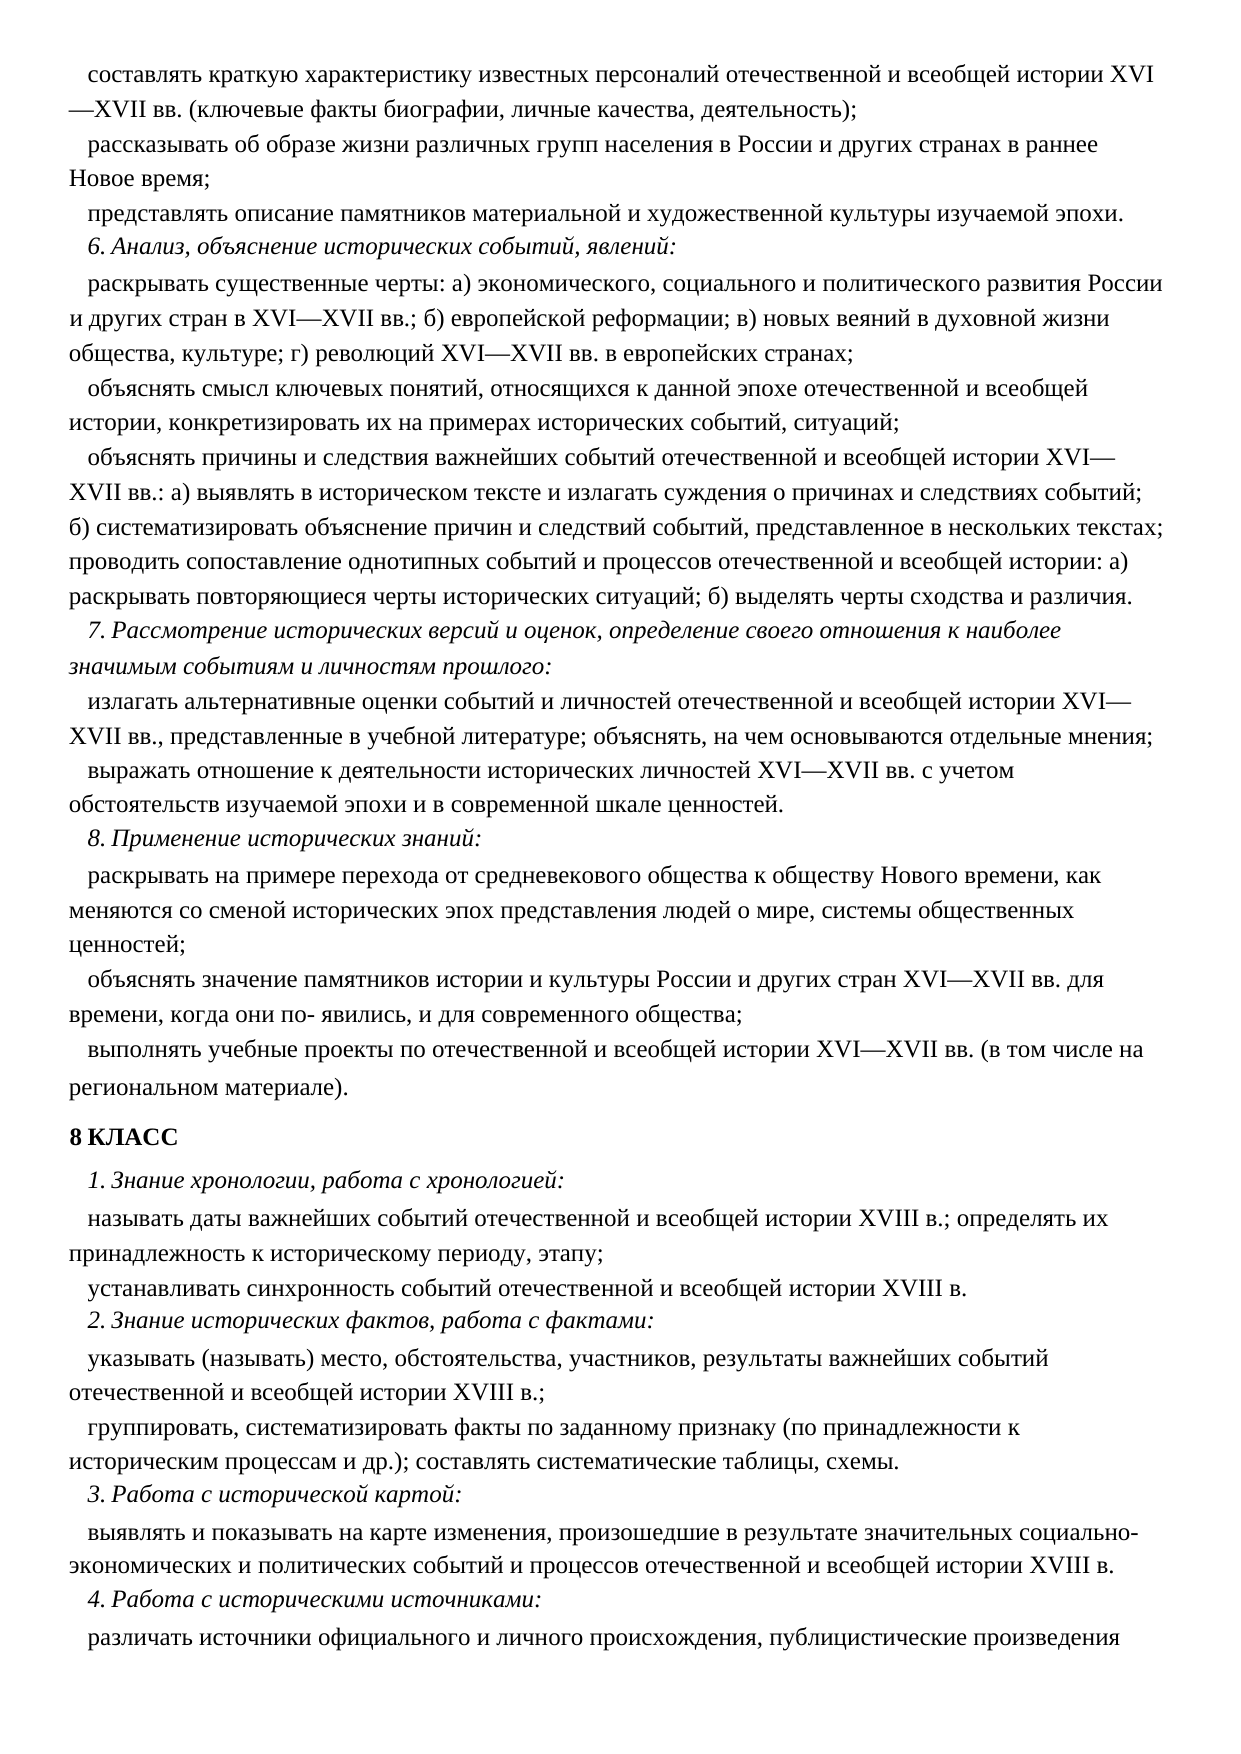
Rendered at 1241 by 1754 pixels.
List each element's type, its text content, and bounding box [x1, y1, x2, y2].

text объяснять причины и следствия важнейших событий отечественной и всеобщей истории XVI— XVII вв.: а) выявлять в историческом тексте и излагать суждения о причинах и следствиях событий; б) систематизировать объяснение причин и следствий событий, представленное в нескольких текстах; проводить сопоставление однотипных событий и процессов отечественной и всеобщей истории: а) [69, 442, 1165, 575]
text раскрывать на примере перехода от средневекового общества к обществу Нового времени, как меняются со сменой исторических эпох представления людей о мире, системы общественных ценностей; [69, 860, 1103, 958]
text 2. Знание исторических фактов, работа с фактами: [87, 1305, 1165, 1334]
text различать источники официального и личного происхождения, публицистические произведения [87, 1622, 1165, 1651]
text значимым событиям и личностям прошлого: [69, 651, 1165, 679]
text объяснять значение памятников истории и культуры России и других стран XVI—XVII вв. для времени, когда они по- явились, и для современного общества; [69, 964, 1105, 1028]
text 8. Применение исторических знаний: [87, 823, 1165, 852]
text составлять краткую характеристику известных персоналий отечественной и всеобщей истории XVI —XVII вв. (ключевые факты биографии, личные качества, деятельность); [69, 59, 1155, 123]
text группировать, систематизировать факты по заданному признаку (по принадлежности к историческим процессам и др.); составлять систематические таблицы, схемы. [69, 1412, 1021, 1474]
text называть даты важнейших событий отечественной и всеобщей истории XVIII в.; определять их принадлежность к историческому периоду, этапу; [69, 1203, 1111, 1267]
text выявлять и показывать на карте изменения, произошедшие в результате значительных социально-экономических и политических событий и процессов отечественной и всеобщей истории XVIII в. [69, 1517, 1140, 1579]
text излагать альтернативные оценки событий и личностей отечественной и всеобщей истории XVI— XVII вв., представленные в учебной литературе; объяснять, на чем основываются отдельные мнения; [69, 686, 1155, 749]
text 4. Работа с историческими источниками: [87, 1584, 1165, 1614]
text устанавливать синхронность событий отечественной и всеобщей истории XVIII в. [87, 1273, 1165, 1301]
text выполнять учебные проекты по отечественной и всеобщей истории XVI—XVII вв. (в том числе на региональном материале). [69, 1034, 1144, 1101]
text выражать отношение к деятельности исторических личностей XVI—XVII вв. с учетом обстоятельств изучаемой эпохи и в современной шкале ценностей. [69, 756, 1015, 818]
list других стран в XVI—XVII вв.; б) европейской реформации; в) новых веяний в духовной жизни общества, культуре; г) революций XVI—XVII вв. в европейских странах; [69, 303, 1111, 367]
text раскрывать повторяющиеся черты исторических ситуаций; б) выделять черты сходства и различия. 7. Рассмотрение исторических версий и оценок, определение своего отношения к наиболее [69, 581, 1134, 645]
text представлять описание памятников материальной и художественной культуры изучаемой эпохи. [87, 198, 1165, 227]
text раскрывать существенные черты: а) экономического, социального и политического развития России [87, 268, 1165, 297]
text указывать (называть) место, обстоятельства, участников, результаты важнейших событий отечественной и всеобщей истории XVIII в.; [69, 1343, 1051, 1406]
text рассказывать об образе жизни различных групп населения в России и других странах в раннее Новое время; [69, 129, 1098, 192]
text 6. Анализ, объяснение исторических событий, явлений: [87, 231, 1165, 260]
text 1. Знание хронологии, работа с хронологией: [87, 1166, 1165, 1195]
list КЛАСС [69, 1122, 1165, 1151]
text 3. Работа с исторической картой: [87, 1479, 1165, 1509]
text объяснять смысл ключевых понятий, относящихся к данной эпохе отечественной и всеобщей истории, конкретизировать их на примерах исторических событий, ситуаций; [69, 373, 1090, 436]
